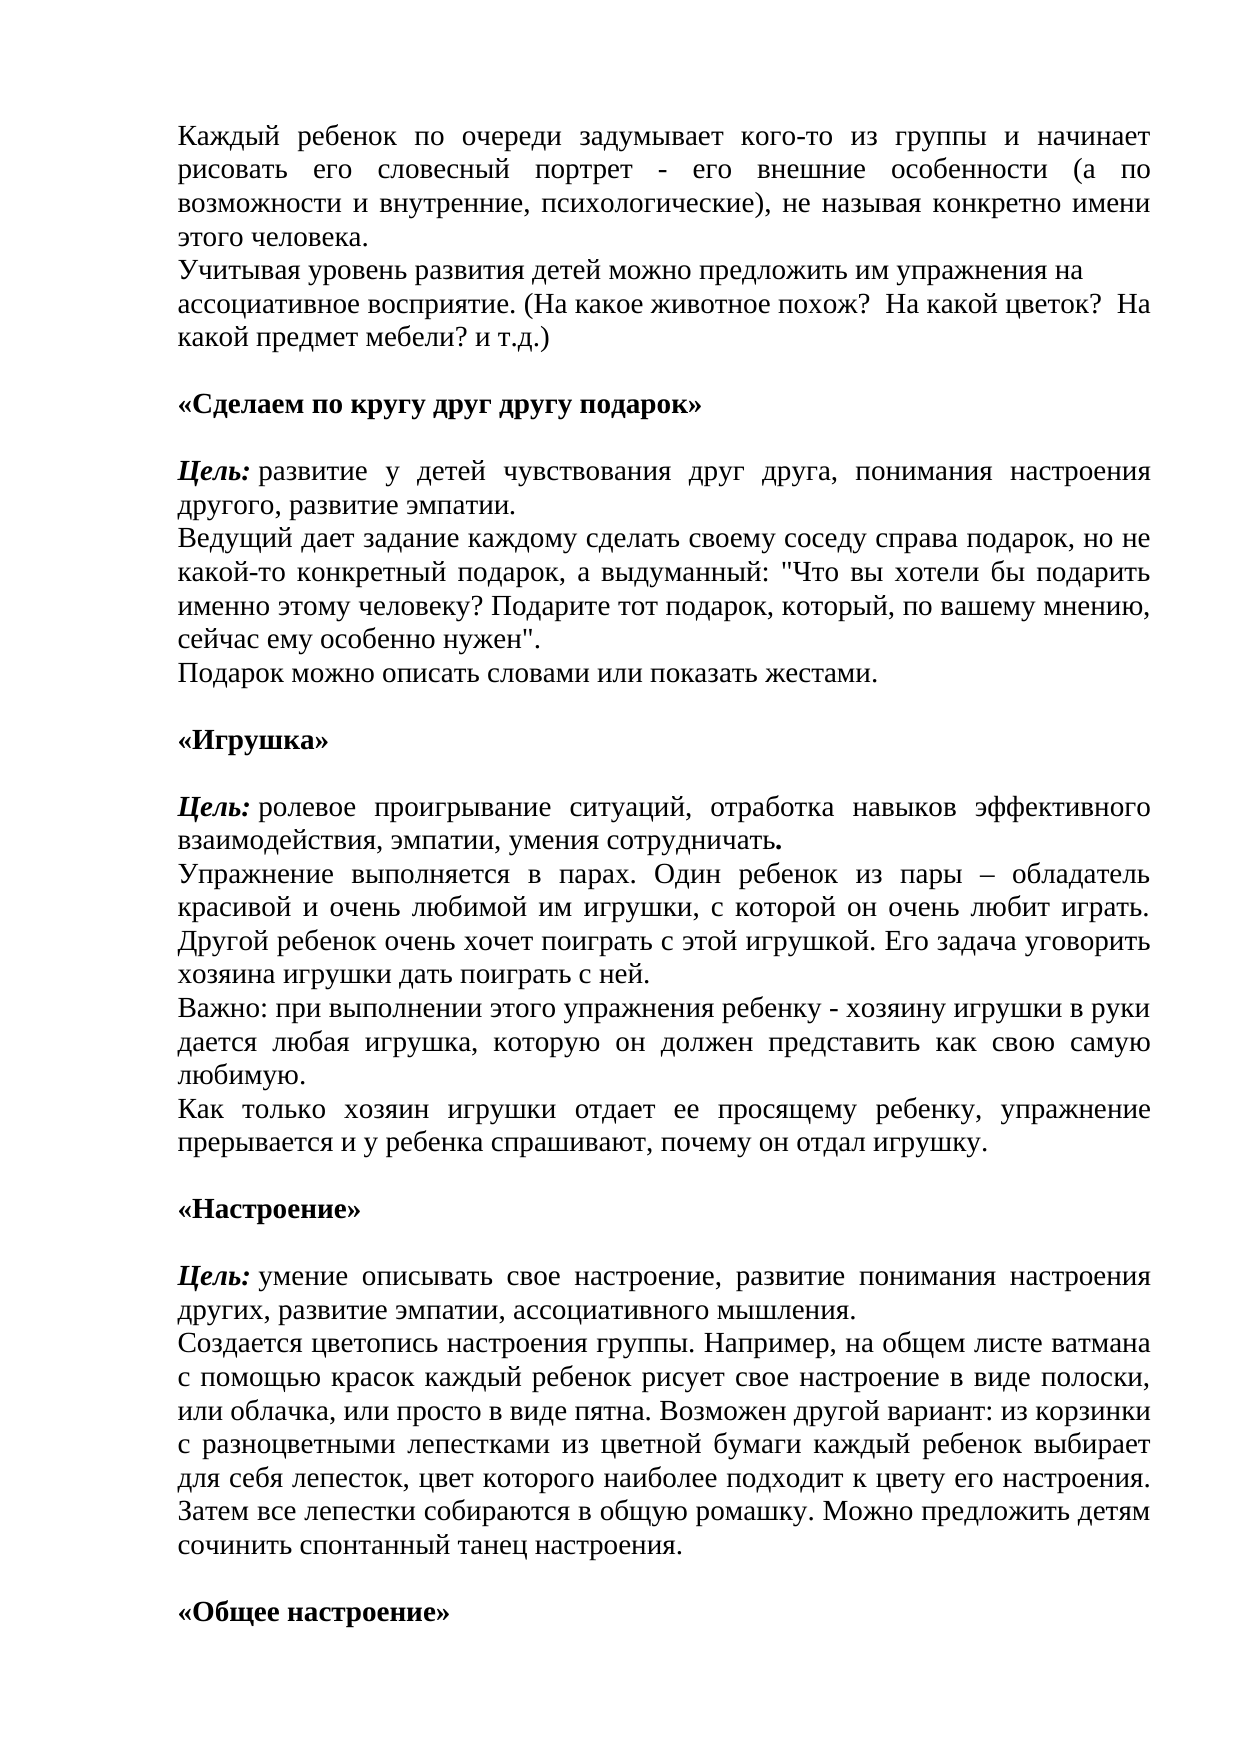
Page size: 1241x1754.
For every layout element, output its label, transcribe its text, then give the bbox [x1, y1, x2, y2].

text Создается цветопись настроения группы. Например, на общем листе ватмана с помощью красок каждый ребенок рисует свое настроение в виде полоски, или облачка, или просто в виде пятна. Возможен другой вариант: из корзинки с разноцветными лепестками из цветной бумаги каждый ребенок выбирает для себя лепесток, цвет которого наиболее подходит к цвету его настроения. Затем все лепестки собираются в общую ромашку. Можно предложить детям сочинить спонтанный танец настроения. [177, 1326, 1152, 1560]
text Учитывая уровень развития детей можно предложить им упражнения на ассоциативное восприятие. (На какое животное похож? На какой цветок? На какой предмет мебели? и т.д.) [177, 252, 1152, 353]
text «Настроение» [177, 1191, 1152, 1225]
text Ведущий дает задание каждому сделать своему соседу справа подарок, но не какой-то конкретный подарок, а выдуманный: "Что вы хотели бы подарить именно этому человеку? Подарите тот подарок, который, по вашему мнению, сейчас ему особенно нужен". [177, 521, 1152, 655]
text Цель: развитие у детей чувствования друг друга, понимания настроения другого, развитие эмпатии. [177, 453, 1152, 521]
text «Сделаем по кругу друг другу подарок» [177, 386, 1152, 420]
text Важно: при выполнении этого упражнения ребенку - хозяину игрушки в руки дается любая игрушка, которую он должен представить как свою самую любимую. [177, 990, 1152, 1091]
text Цель: умение описывать свое настроение, развитие понимания настроения других, развитие эмпатии, ассоциативного мышления. [177, 1258, 1152, 1326]
text Подарок можно описать словами или показать жестами. [177, 655, 1152, 688]
text «Игрушка» [177, 722, 1152, 755]
text Цель: ролевое проигрывание ситуаций, отработка навыков эффективного взаимодействия, эмпатии, умения сотрудничать. [177, 789, 1152, 856]
text «Общее настроение» [177, 1594, 1152, 1627]
text Упражнение выполняется в парах. Один ребенок из пары – обладатель красивой и очень любимой им игрушки, с которой он очень любит играть. Другой ребенок очень хочет поиграть с этой игрушкой. Его задача уговорить хозяина игрушки дать поиграть с ней. [177, 856, 1152, 990]
text Каждый ребенок по очереди задумывает кого-то из группы и начинает рисовать его словесный портрет - его внешние особенности (а по возможности и внутренние, психологические), не называя конкретно имени этого человека. [177, 118, 1152, 252]
text Как только хозяин игрушки отдает ее просящему ребенку, упражнение прерывается и у ребенка спрашивают, почему он отдал игрушку. [177, 1091, 1152, 1158]
